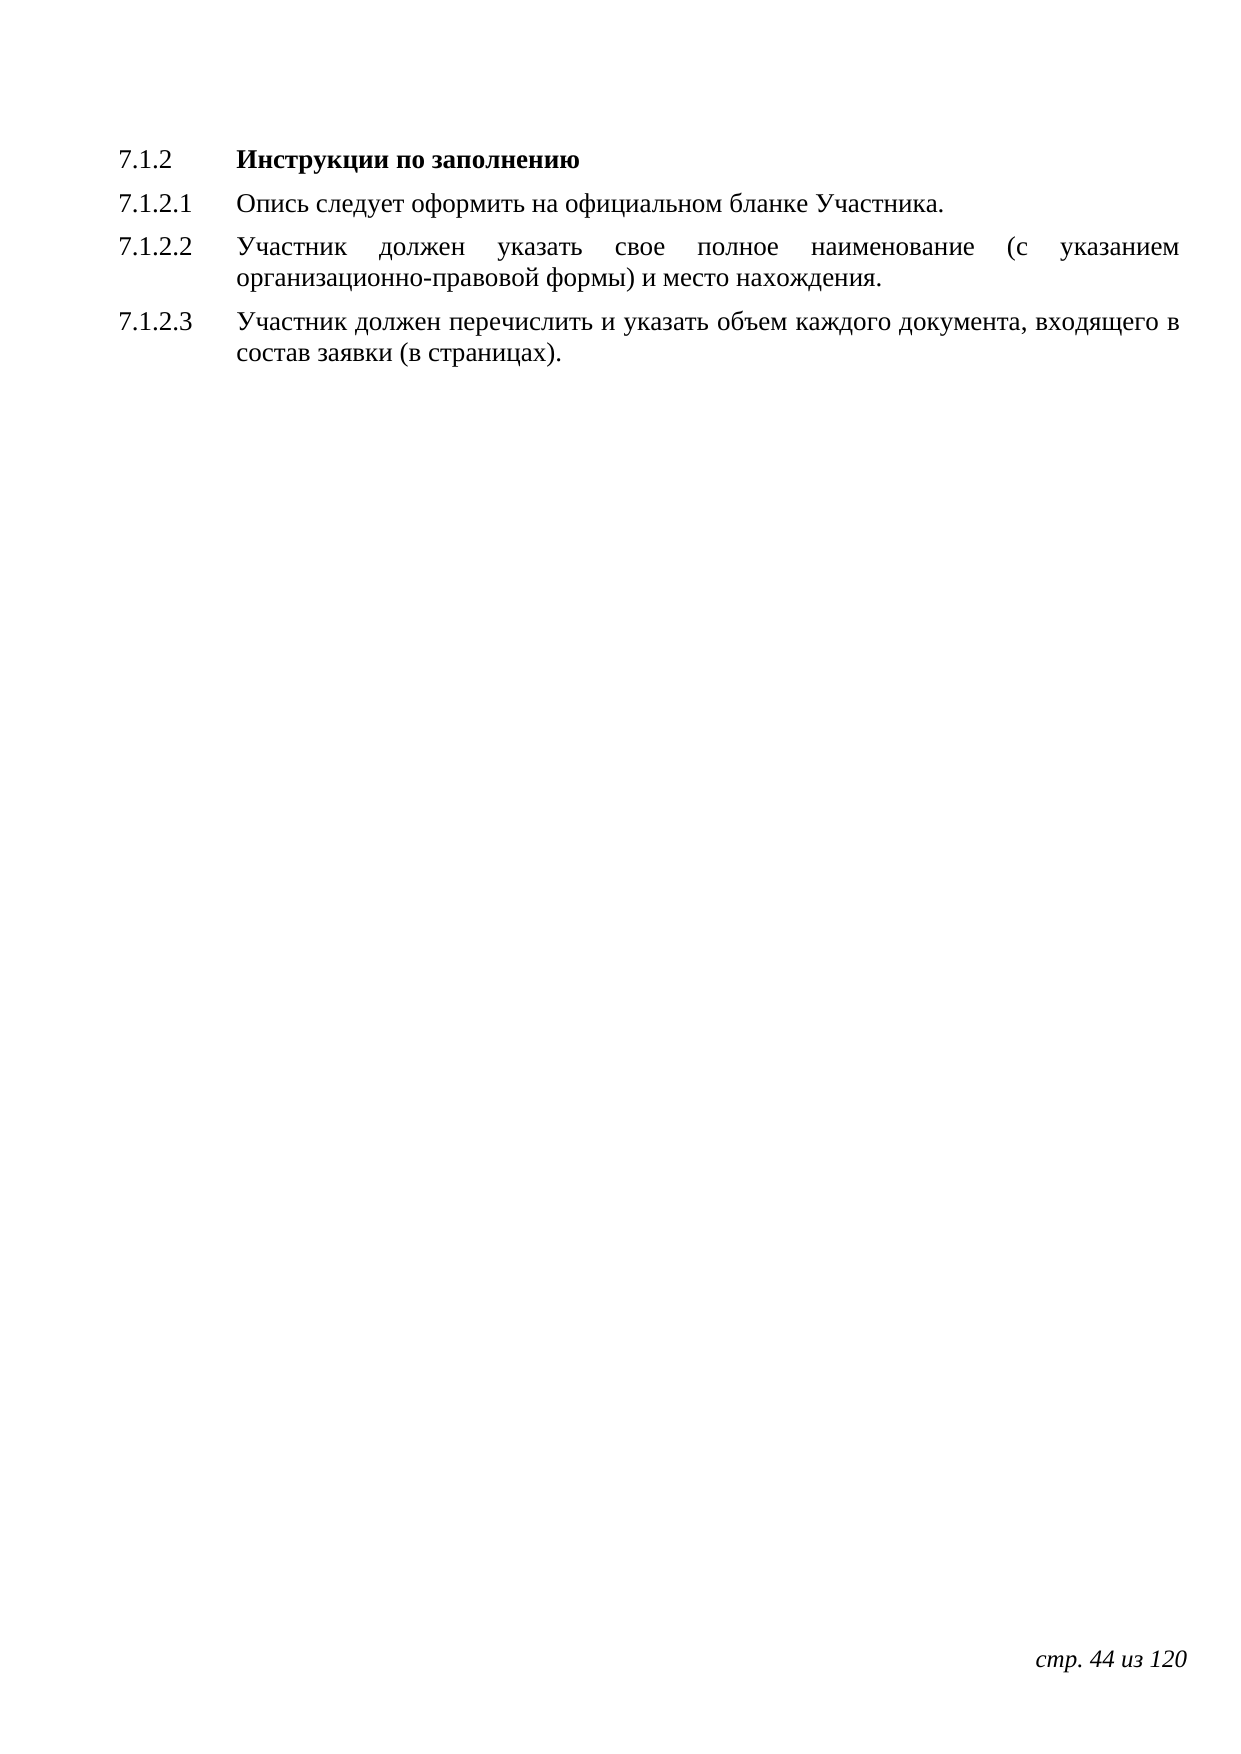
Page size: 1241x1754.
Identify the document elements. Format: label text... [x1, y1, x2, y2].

list Опись следует оформить на официальном бланке Участника. [118, 187, 1181, 218]
list Участник должен указать свое полное наименование (с указанием организационно-правовой формы) и место нахождения. [118, 230, 1181, 293]
list Участник должен перечислить и указать объем каждого документа, входящего в состав заявки (в страницах). [118, 305, 1181, 367]
list Инструкции по заполнению [118, 143, 1181, 174]
